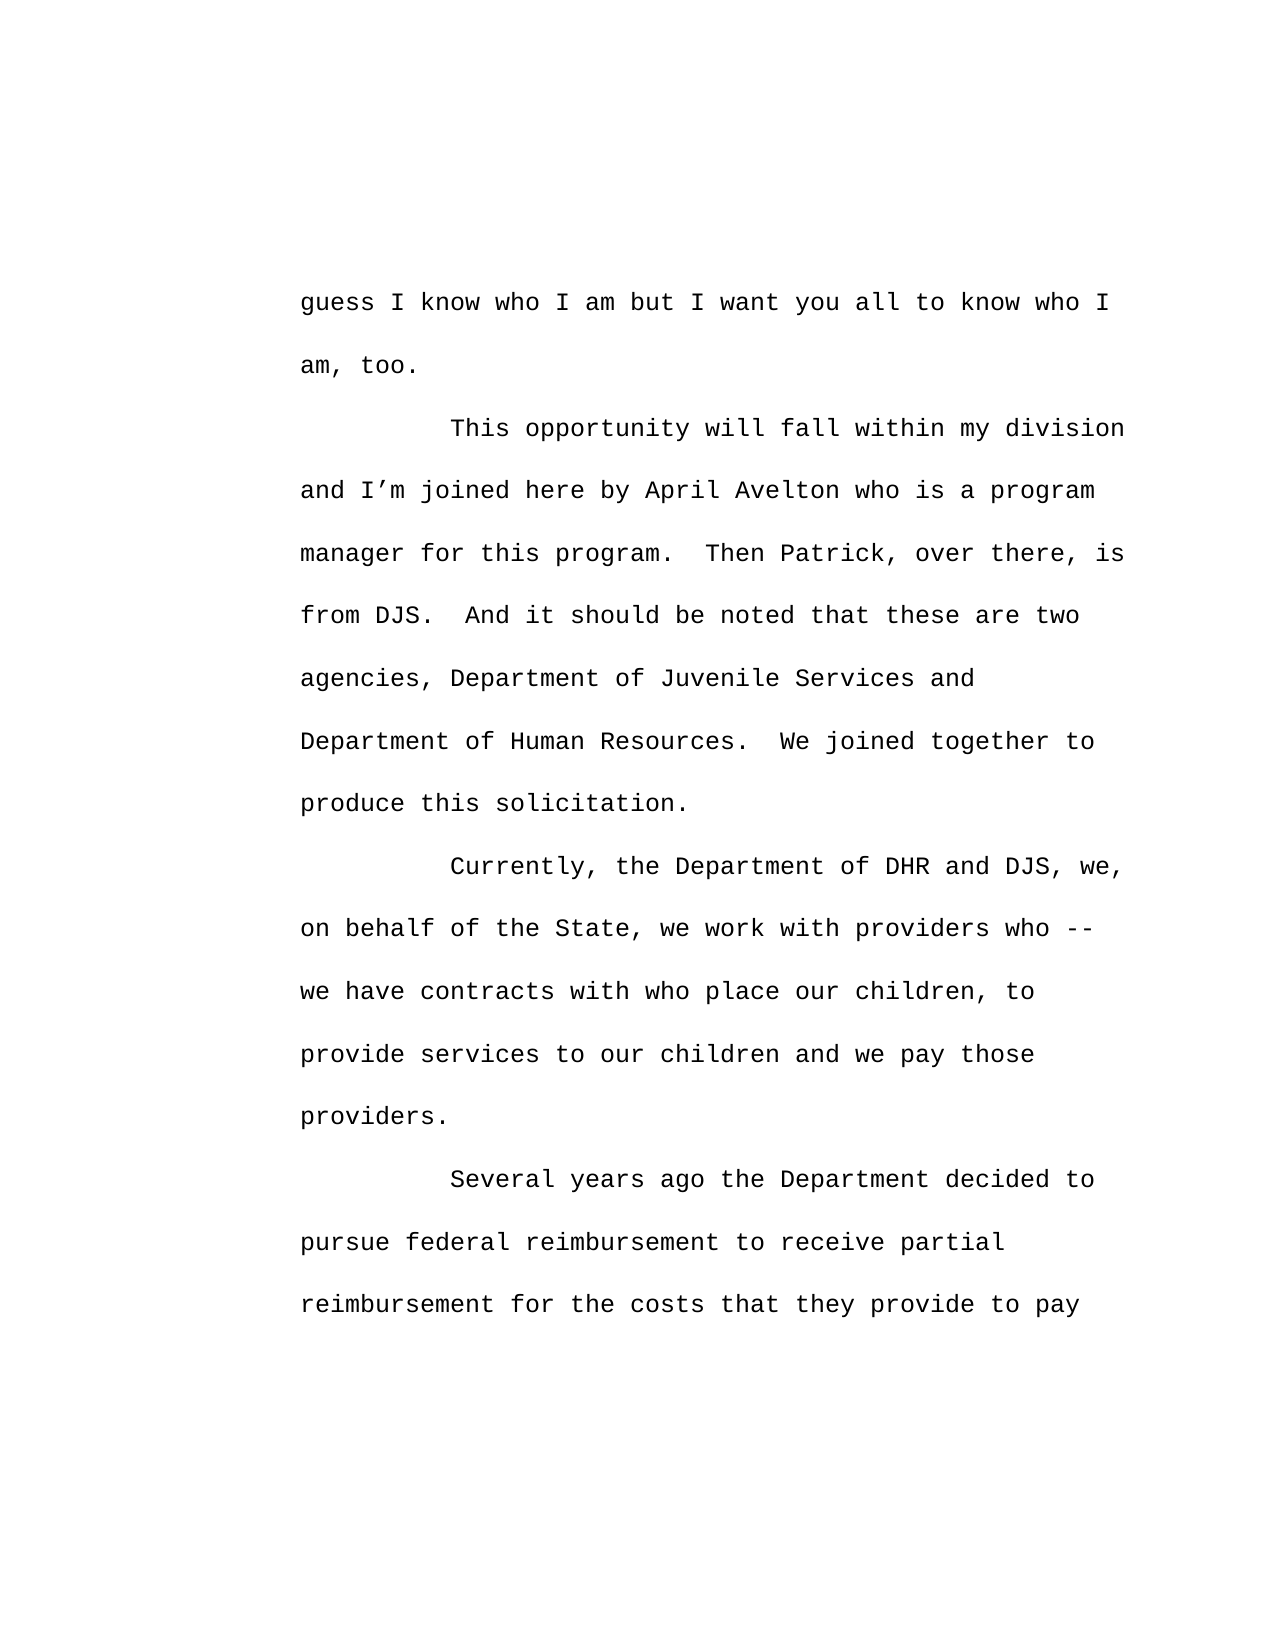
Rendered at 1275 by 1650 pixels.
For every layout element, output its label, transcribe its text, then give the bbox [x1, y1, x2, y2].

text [300, 290, 1125, 381]
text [300, 1166, 1125, 1320]
text This opportunity will fall within my division and I’m joined here by April Avelton who is a program manager for this program. Then Patrick, over there, is from DJS. And it should be noted that these are two agencies, Department of Juvenile Services and Department of Human Resources. We joined together to produce this solicitation. [300, 415, 1125, 819]
text Currently, the Department of DHR and DJS, we, on behalf of the State, we work with providers who -- we have contracts with who place our children, to provide services to our children and we pay those providers. [300, 853, 1125, 1132]
